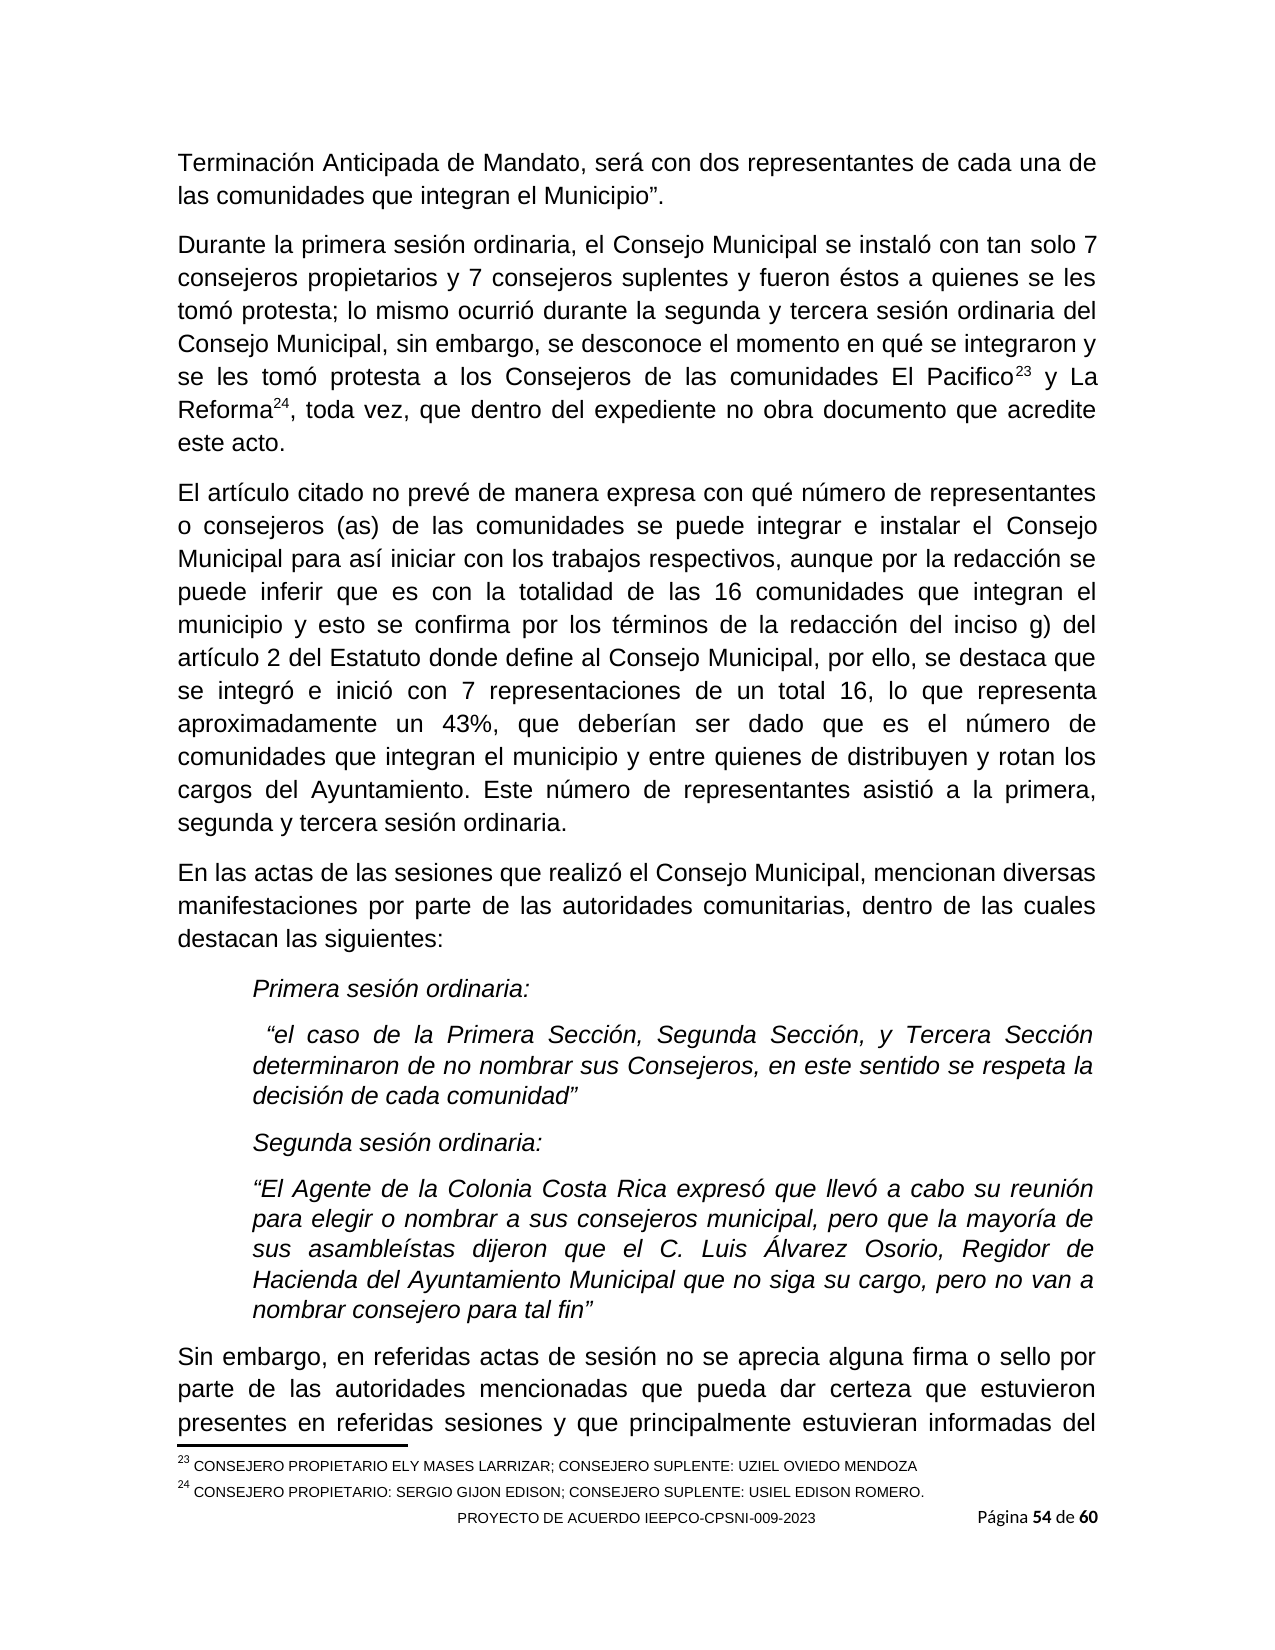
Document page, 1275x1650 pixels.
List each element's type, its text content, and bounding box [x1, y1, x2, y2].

text En las actas de las sesiones que realizó el Consejo Municipal, mencionan diversas manifestaciones por parte de las autoridades comunitarias, dentro de las cuales destacan las siguientes: [177, 858, 1098, 953]
text “El Agente de la Colonia Costa Rica expresó que llevó a cabo su reunión para elegir o nombrar a sus consejeros municipal, pero que la mayoría de sus asambleístas dijeron que el C. Luis Álvarez Osorio, Regidor de Hacienda del Ayuntamiento Municipal que no siga su cargo, pero no van a nombrar consejero para tal fin” [252, 1174, 1098, 1323]
text Durante la primera sesión ordinaria, el Consejo Municipal se instaló con tan solo 7 consejeros propietarios y 7 consejeros suplentes y fueron éstos a quienes se les tomó protesta; lo mismo ocurrió durante la segunda y tercera sesión ordinaria del Consejo Municipal, sin embargo, se desconoce el momento en qué se integraron y se les tomó protesta a los Consejeros de las comunidades El Pacifico y La Reforma, toda vez, que dentro del expediente no obra documento que acredite este acto. [177, 230, 1098, 457]
text “el caso de la Primera Sección, Segunda Sección, y Tercera Sección determinaron de no nombrar sus Consejeros, en este sentido se respeta la decisión de cada comunidad” [252, 1021, 1098, 1109]
text El artículo citado no prevé de manera expresa con qué número de representantes o consejeros (as) de las comunidades se puede integrar e instalar el Consejo Municipal para así iniciar con los trabajos respectivos, aunque por la redacción se puede inferir que es con la totalidad de las 16 comunidades que integran el municipio y esto se confirma por los términos de la redacción del inciso g) del artículo 2 del Estatuto donde define al Consejo Municipal, por ello, se destaca que se integró e inició con 7 representaciones de un total 16, lo que representa aproximadamente un 43%, que deberían ser dado que es el número de comunidades que integran el municipio y entre quienes de distribuyen y rotan los cargos del Ayuntamiento. Este número de representantes asistió a la primera, segunda y tercera sesión ordinaria. [177, 478, 1098, 837]
text Primera sesión ordinaria: [252, 974, 1098, 1002]
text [177, 148, 1098, 209]
text Segunda sesión ordinaria: [252, 1127, 1098, 1156]
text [177, 1341, 1098, 1436]
